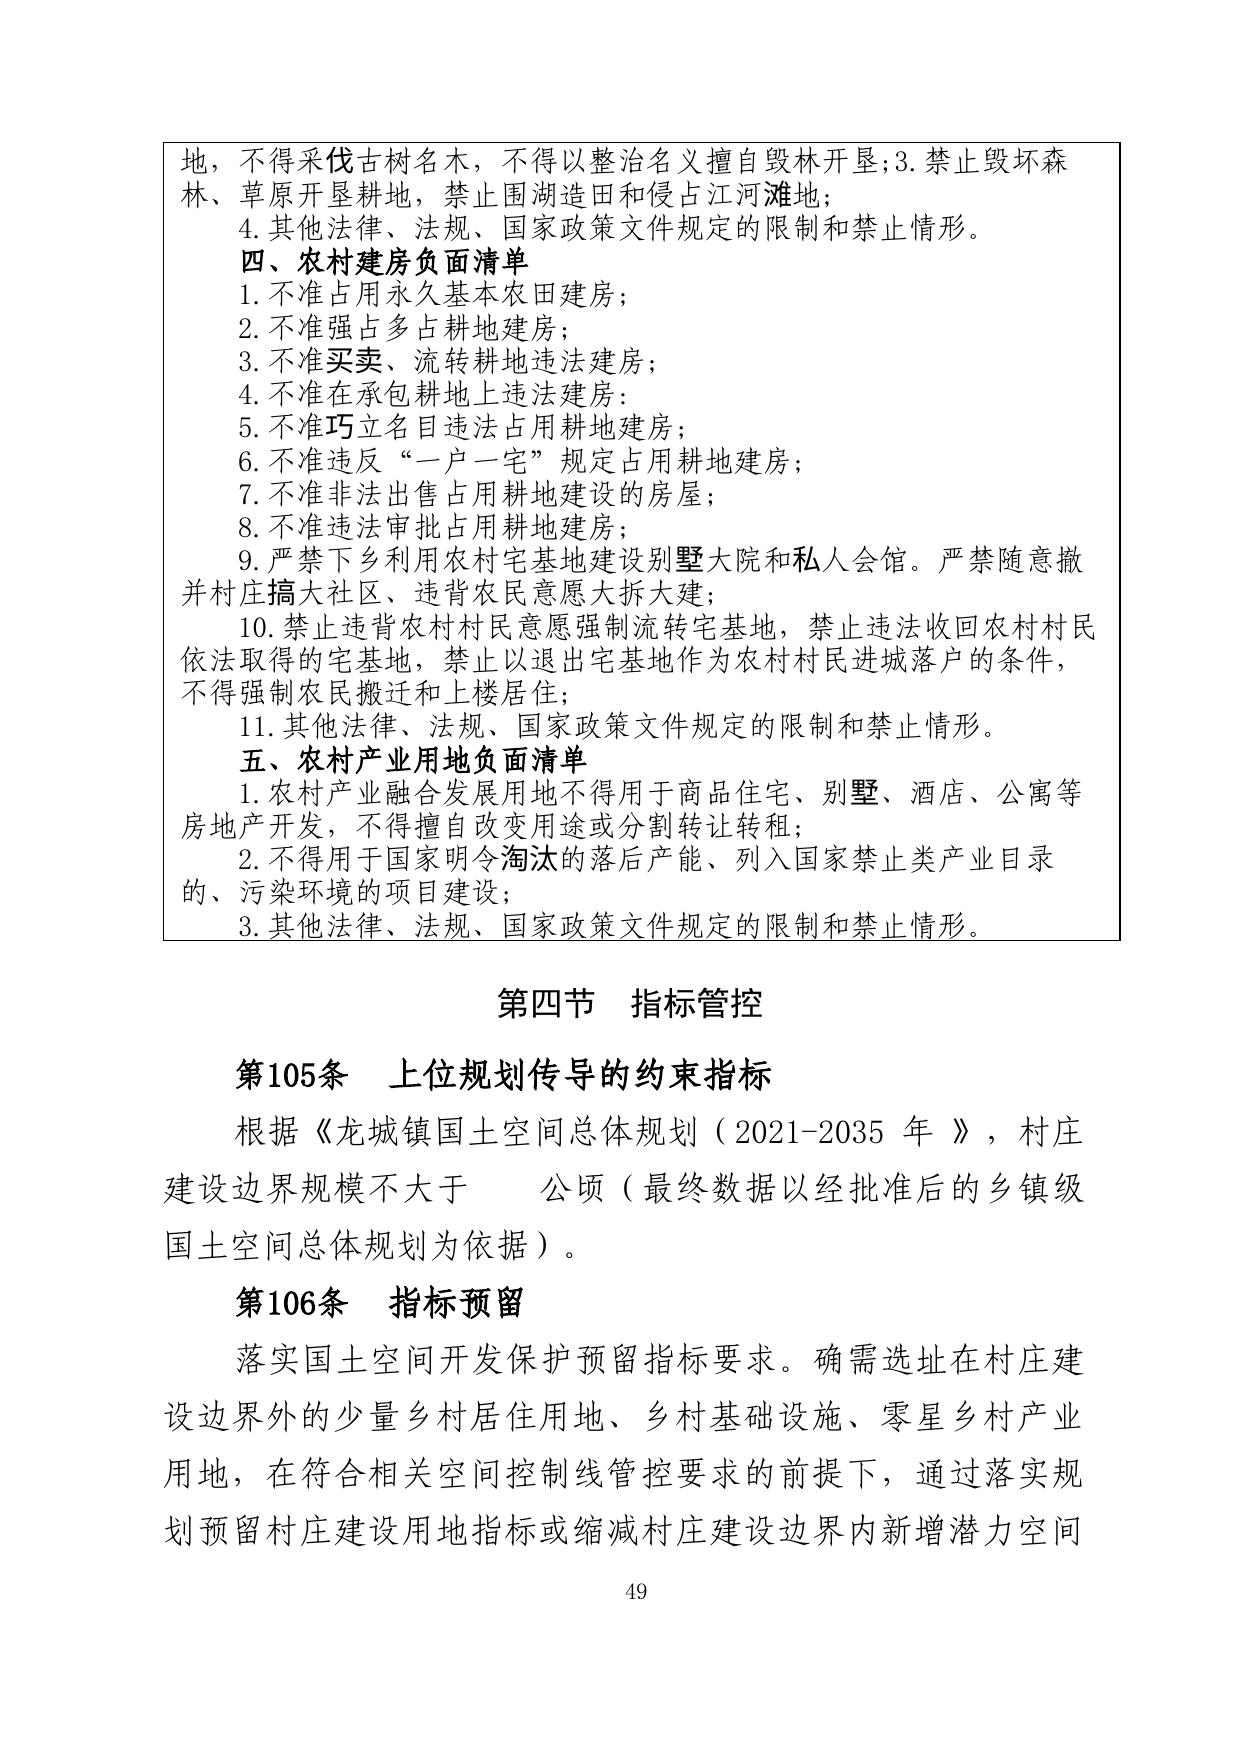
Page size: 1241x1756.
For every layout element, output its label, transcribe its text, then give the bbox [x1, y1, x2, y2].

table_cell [164, 143, 1119, 940]
text 第四节 指标管控 [162, 966, 1096, 1028]
text 上位规划传导的约束指标 [162, 1053, 1085, 1091]
text 指标预留 [162, 1281, 1085, 1319]
text 根据《龙城镇国土空间总体规划（2021-2035 年)》，村庄建设边界规模不大于 XX 公顷（最终数据以经批准后的乡镇级国土空间总体规划为依据）。 [162, 1110, 1085, 1262]
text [162, 1338, 1085, 1547]
